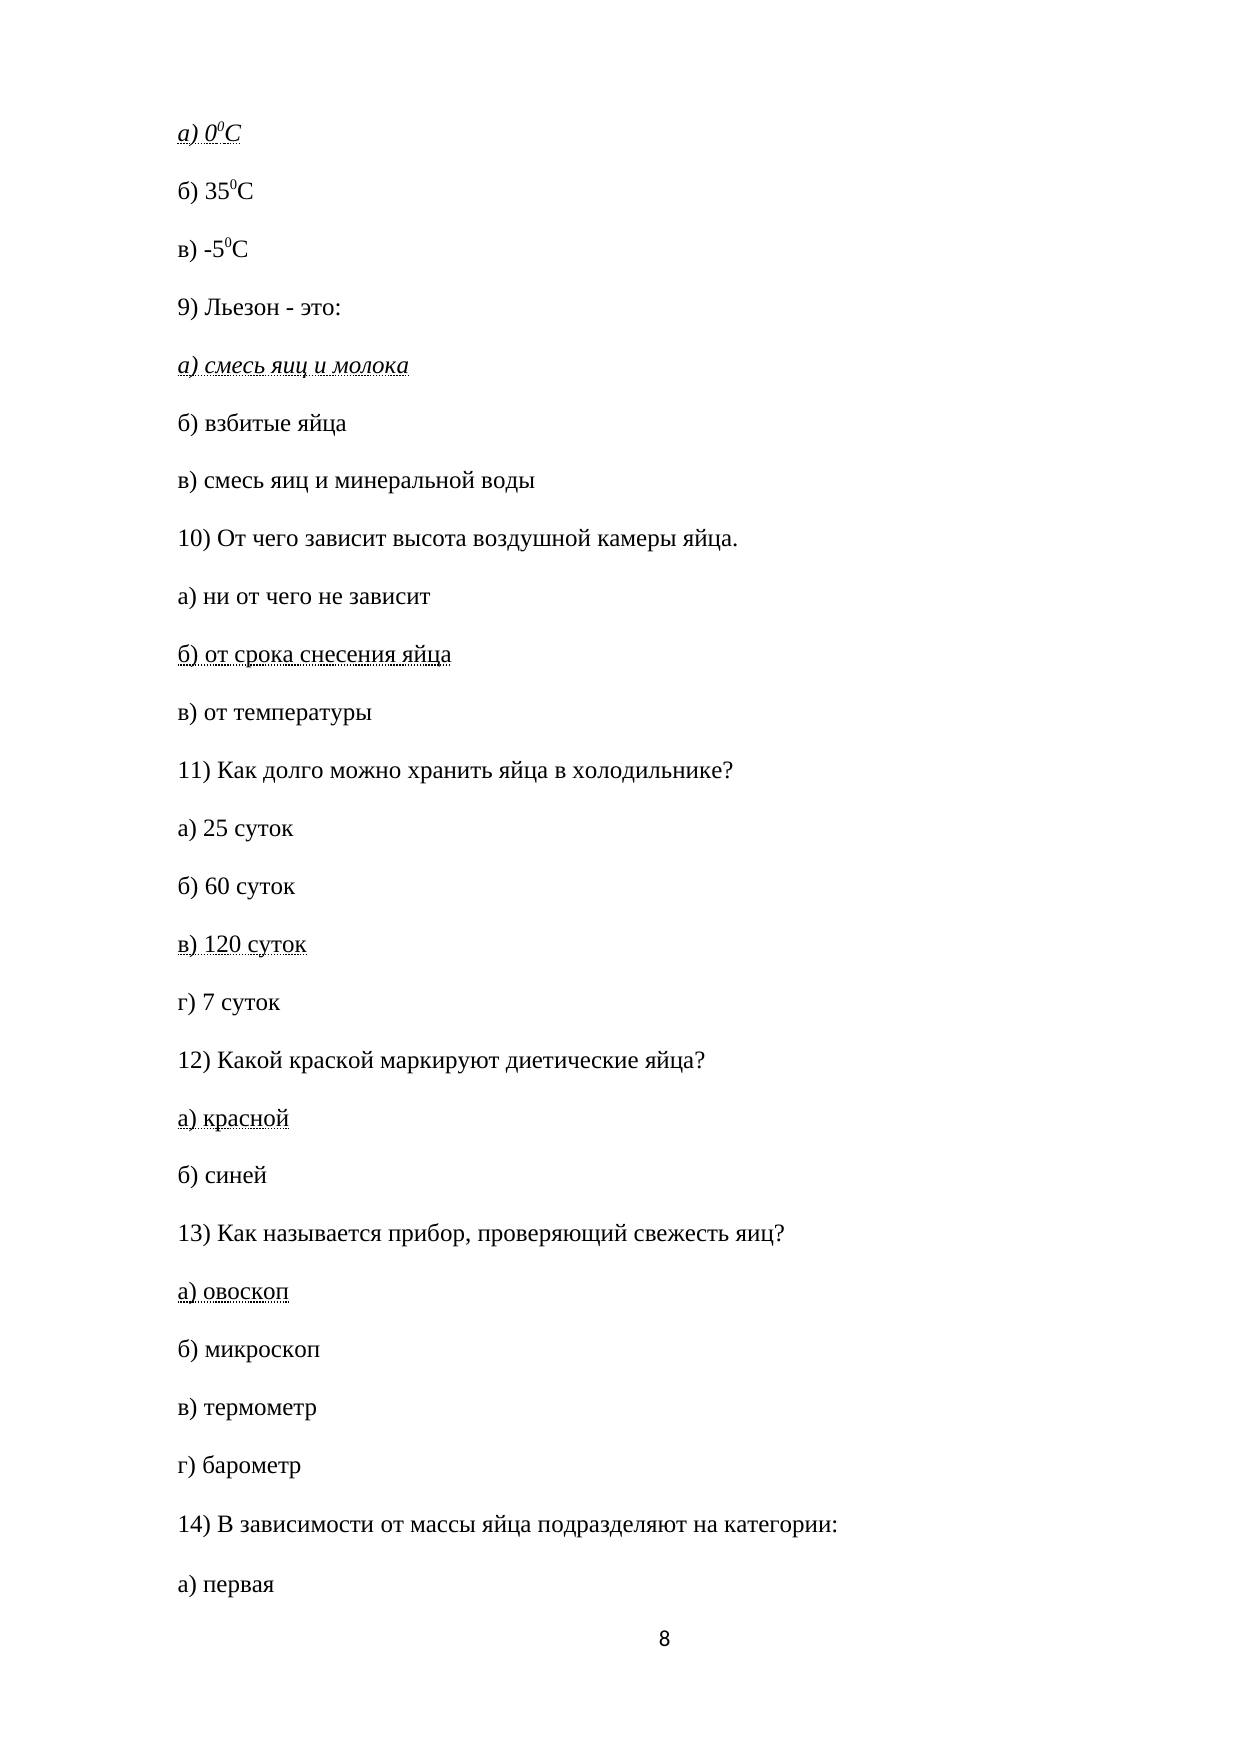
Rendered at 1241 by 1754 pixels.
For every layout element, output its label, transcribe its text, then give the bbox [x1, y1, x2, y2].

text б) синей [177, 1161, 1152, 1189]
text в) 120 суток [177, 929, 1152, 958]
text а) первая [177, 1568, 1152, 1598]
text г) барометр [177, 1450, 1152, 1479]
text а) 25 суток [177, 813, 1152, 842]
text а) 00С [177, 118, 1152, 147]
text а) красной [177, 1103, 1152, 1131]
text 10) От чего зависит высота воздушной камеры яйца. [177, 523, 1152, 552]
text а) овоскоп [177, 1276, 1152, 1305]
text б) микроскоп [177, 1334, 1152, 1363]
text в) от температуры [177, 697, 1152, 726]
text 9) Льезон - это: [177, 292, 1152, 321]
text а) смесь яиц и молока [177, 350, 1152, 378]
text б) 60 суток [177, 871, 1152, 900]
text в) смесь яиц и минеральной воды [177, 466, 1152, 494]
text б) от срока снесения яйца [177, 639, 1152, 668]
text б) взбитые яйца [177, 408, 1152, 436]
text а) ни от чего не зависит [177, 581, 1152, 610]
text б) 350С [177, 176, 1152, 205]
text в) термометр [177, 1392, 1152, 1421]
text 14) В зависимости от массы яйца подразделяют на категории: [177, 1508, 1152, 1538]
text г) 7 суток [177, 987, 1152, 1016]
text 12) Какой краской маркируют диетические яйца? [177, 1045, 1152, 1073]
text в) -50С [177, 234, 1152, 263]
text 11) Как долго можно хранить яйца в холодильнике? [177, 755, 1152, 784]
text 13) Как называется прибор, проверяющий свежесть яиц? [177, 1218, 1152, 1247]
